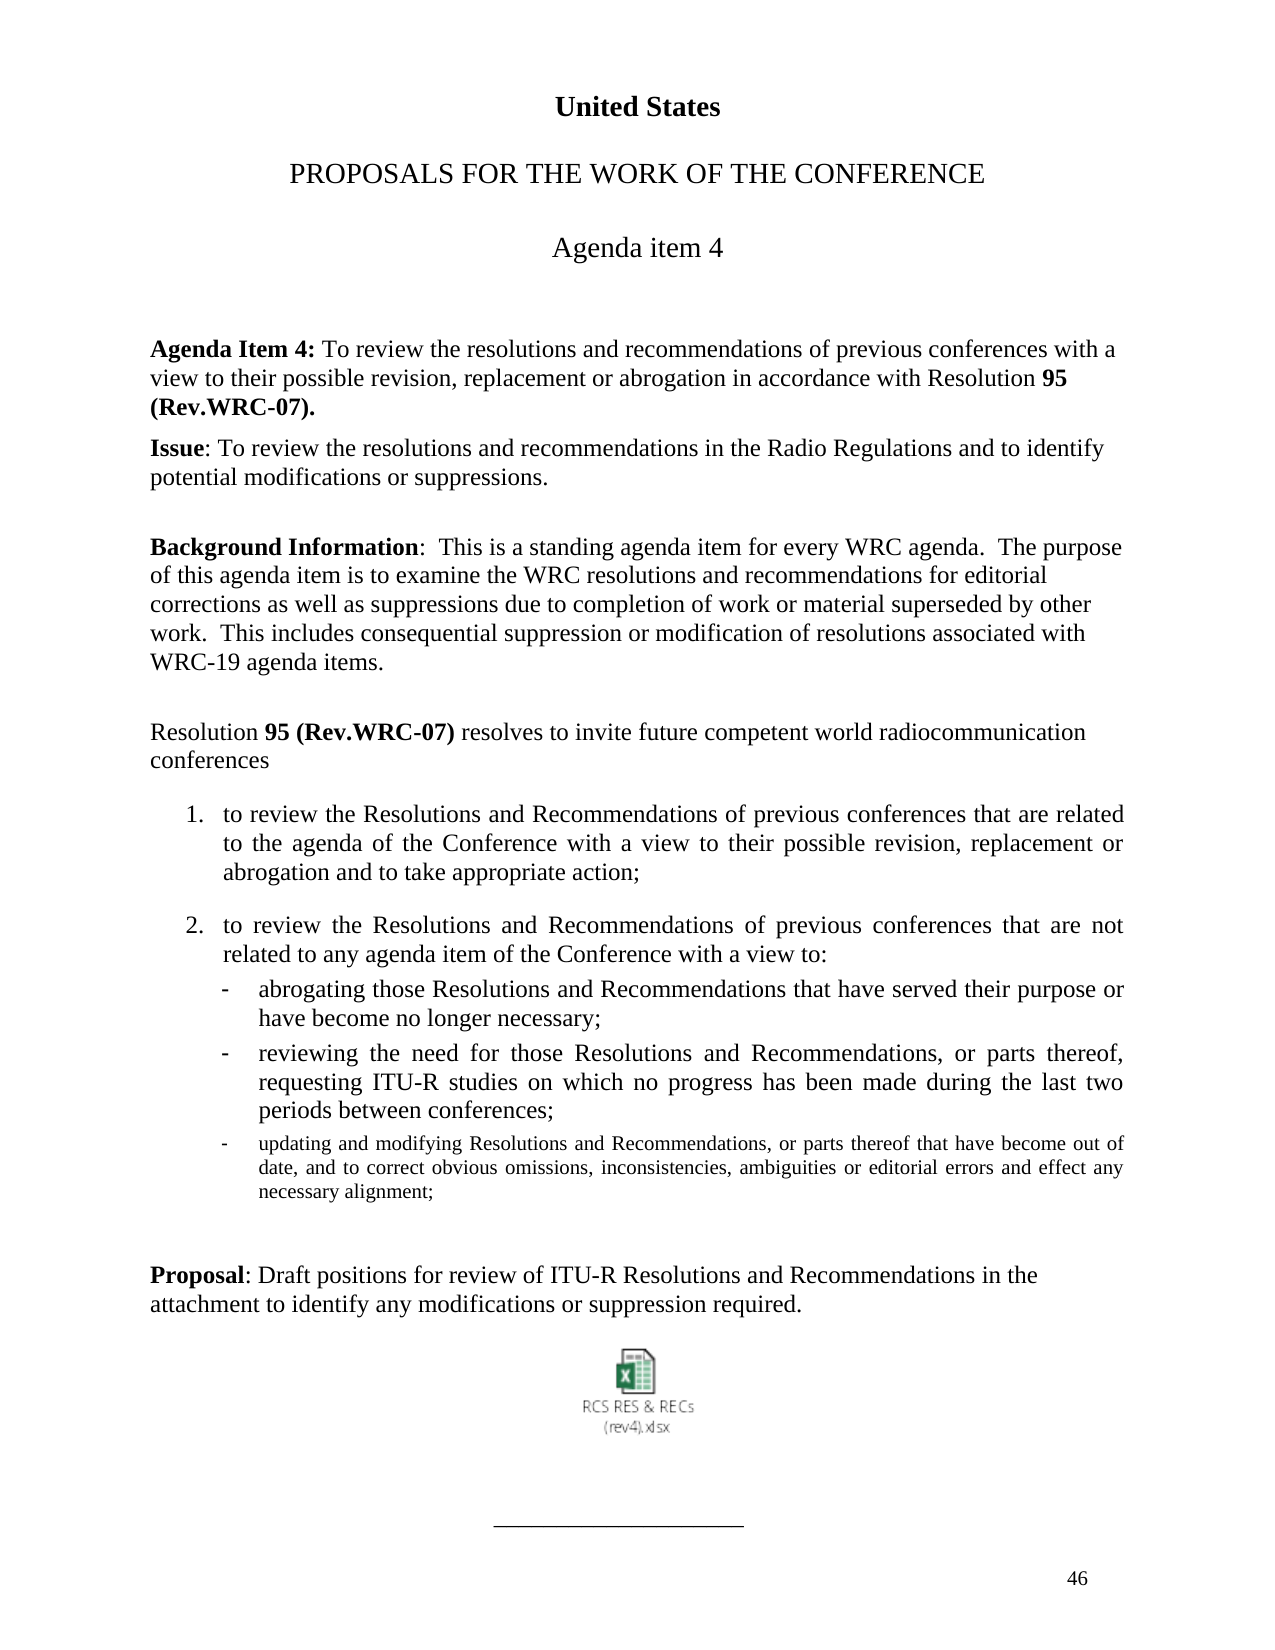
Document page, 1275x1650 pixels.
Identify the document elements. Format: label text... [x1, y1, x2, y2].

text Issue: To review the resolutions and recommendations in the Radio Regulations and to identify potential modifications or suppressions. [150, 433, 1125, 490]
subtitle Agenda item 4 [150, 231, 1125, 264]
text PROPOSALS FOR THE WORK OF THE CONFERENCE [150, 156, 1125, 189]
list abrogating those Resolutions and Recommendations that have served their purpose or have become no longer necessary; [221, 974, 1125, 1032]
list reviewing the need for those Resolutions and Recommendations, or parts thereof, requesting ITU-R studies on which no progress has been made during the last two periods between conferences; [221, 1038, 1125, 1124]
text ____________________ [112, 1501, 1125, 1530]
text Agenda Item 4: To review the resolutions and recommendations of previous conferences with a view to their possible revision, replacement or abrogation in accordance with Resolution 95 (Rev.WRC-07). [150, 334, 1125, 420]
list to review the Resolutions and Recommendations of previous conferences that are not related to any agenda item of the Conference with a view to: [185, 910, 1125, 968]
text Proposal: Draft positions for review of ITU-R Resolutions and Recommendations in the attachment to identify any modifications or suppression required. [150, 1260, 1125, 1318]
list updating and modifying Resolutions and Recommendations, or parts thereof that have become out of date, and to correct obvious omissions, inconsistencies, ambiguities or editorial errors and effect any necessary alignment; [221, 1131, 1125, 1203]
list to review the Resolutions and Recommendations of previous conferences that are related to the agenda of the Conference with a view to their possible revision, replacement or abrogation and to take appropriate action; [185, 799, 1125, 885]
text Resolution 95 (Rev.WRC-07) resolves to invite future competent world radiocommunication conferences [150, 717, 1125, 774]
text Background Information: This is a standing agenda item for every WRC agenda. The purpose of this agenda item is to examine the WRC resolutions and recommendations for editorial corrections as well as suppressions due to completion of work or material superseded by other work. This includes consequential suppression or modification of resolutions associated with WRC-19 agenda items. [150, 532, 1125, 675]
text United States [150, 89, 1125, 122]
